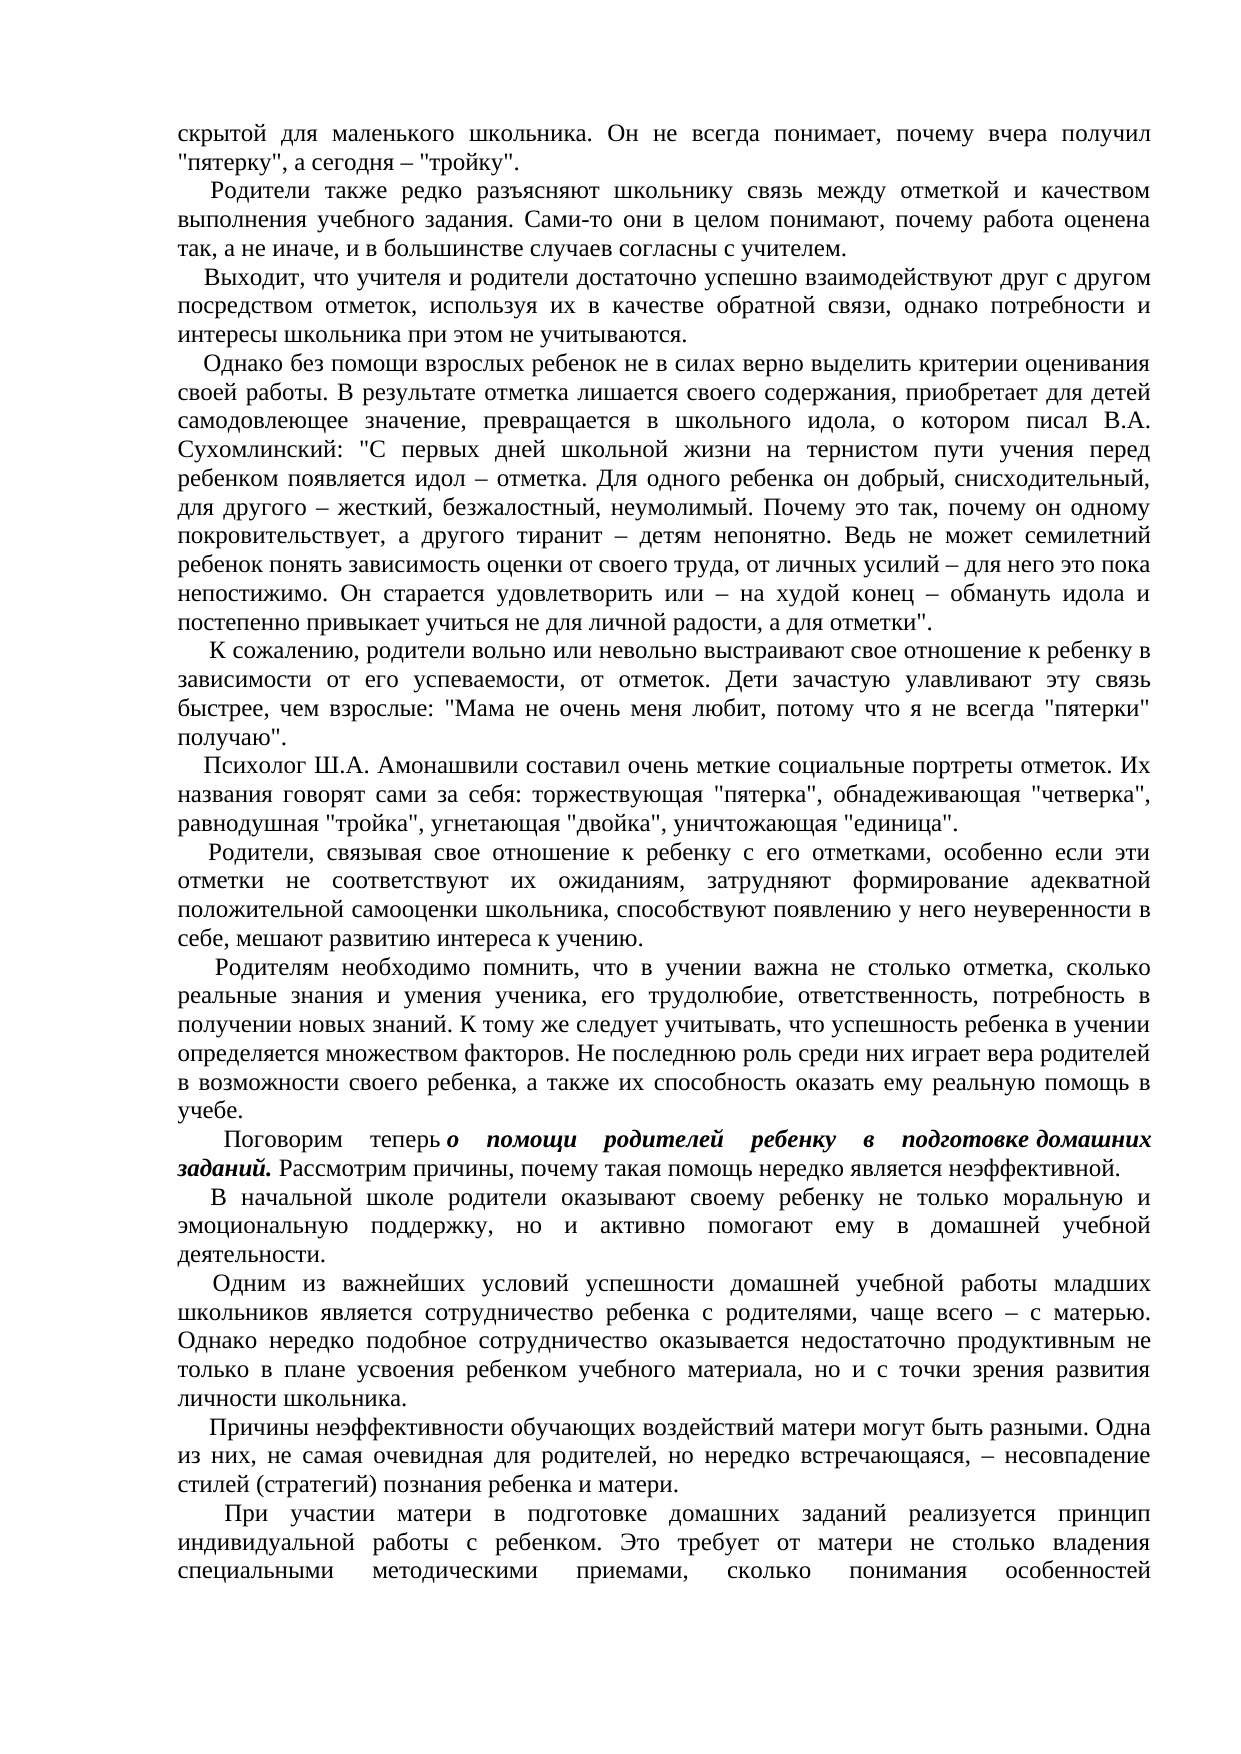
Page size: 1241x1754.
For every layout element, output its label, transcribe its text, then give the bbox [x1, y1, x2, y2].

text Родители также редко разъясняют школьнику связь между отметкой и качеством выполнения учебного задания. Сами-то они в целом понимают, почему работа оценена так, а не иначе, и в большинстве случаев согласны с учителем. [177, 176, 1152, 262]
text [177, 1498, 1152, 1584]
text Родителям необходимо помнить, что в учении важна не столько отметка, сколько реальные знания и умения ученика, его трудолюбие, ответственность, потребность в получении новых знаний. К тому же следует учитывать, что успешность ребенка в учении определяется множеством факторов. Не последнюю роль среди них играет вера родителей в возможности своего ребенка, а также их способность оказать ему реальную помощь в учебе. [177, 952, 1152, 1124]
text Выходит, что учителя и родители достаточно успешно взаимодействуют друг с другом посредством отметок, используя их в качестве обратной связи, однако потребности и интересы школьника при этом не учитываются. [177, 262, 1152, 348]
text Психолог Ш.А. Амонашвили составил очень меткие социальные портреты отметок. Их названия говорят сами за себя: торжествующая "пятерка", обнадеживающая "четверка", равнодушная "тройка", угнетающая "двойка", уничтожающая "единица". [177, 751, 1152, 837]
text К сожалению, родители вольно или невольно выстраивают свое отношение к ребенку в зависимости от его успеваемости, от отметок. Дети зачастую улавливают эту связь быстрее, чем взрослые: "Мама не очень меня любит, потому что я не всегда "пятерки" получаю". [177, 636, 1152, 751]
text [177, 118, 1152, 176]
text Причины неэффективности обучающих воздействий матери могут быть разными. Одна из них, не самая очевидная для родителей, но нередко встречающаяся, – несовпадение стилей (стратегий) познания ребенка и матери. [177, 1412, 1152, 1498]
text Одним из важнейших условий успешности домашней учебной работы младших школьников является сотрудничество ребенка с родителями, чаще всего – с матерью. Однако нередко подобное сотрудничество оказывается недостаточно продуктивным не только в плане усвоения ребенком учебного материала, но и с точки зрения развития личности школьника. [177, 1268, 1152, 1412]
text В начальной школе родители оказывают своему ребенку не только моральную и эмоциональную поддержку, но и активно помогают ему в домашней учебной деятельности. [177, 1182, 1152, 1268]
text Однако без помощи взрослых ребенок не в силах верно выделить критерии оценивания своей работы. В результате отметка лишается своего содержания, приобретает для детей самодовлеющее значение, превращается в школьного идола, о котором писал В.А. Сухомлинский: "С первых дней школьной жизни на тернистом пути учения перед ребенком появляется идол – отметка. Для одного ребенка он добрый, снисходительный, для другого – жесткий, безжалостный, неумолимый. Почему это так, почему он одному покровительствует, а другого тиранит – детям непонятно. Ведь не может семилетний ребенок понять зависимость оценки от своего труда, от личных усилий – для него это пока непостижимо. Он старается удовлетворить или – на худой конец – обмануть идола и постепенно привыкает учиться не для личной радости, а для отметки". [177, 348, 1152, 636]
text Родители, связывая свое отношение к ребенку с его отметками, особенно если эти отметки не соответствуют их ожиданиям, затрудняют формирование адекватной положительной самооценки школьника, способствуют появлению у него неуверенности в себе, мешают развитию интереса к учению. [177, 837, 1152, 952]
text Поговорим теперь о помощи родителей ребенку в подготовке домашних заданий. Рассмотрим причины, почему такая помощь нередко является неэффективной. [177, 1124, 1152, 1182]
